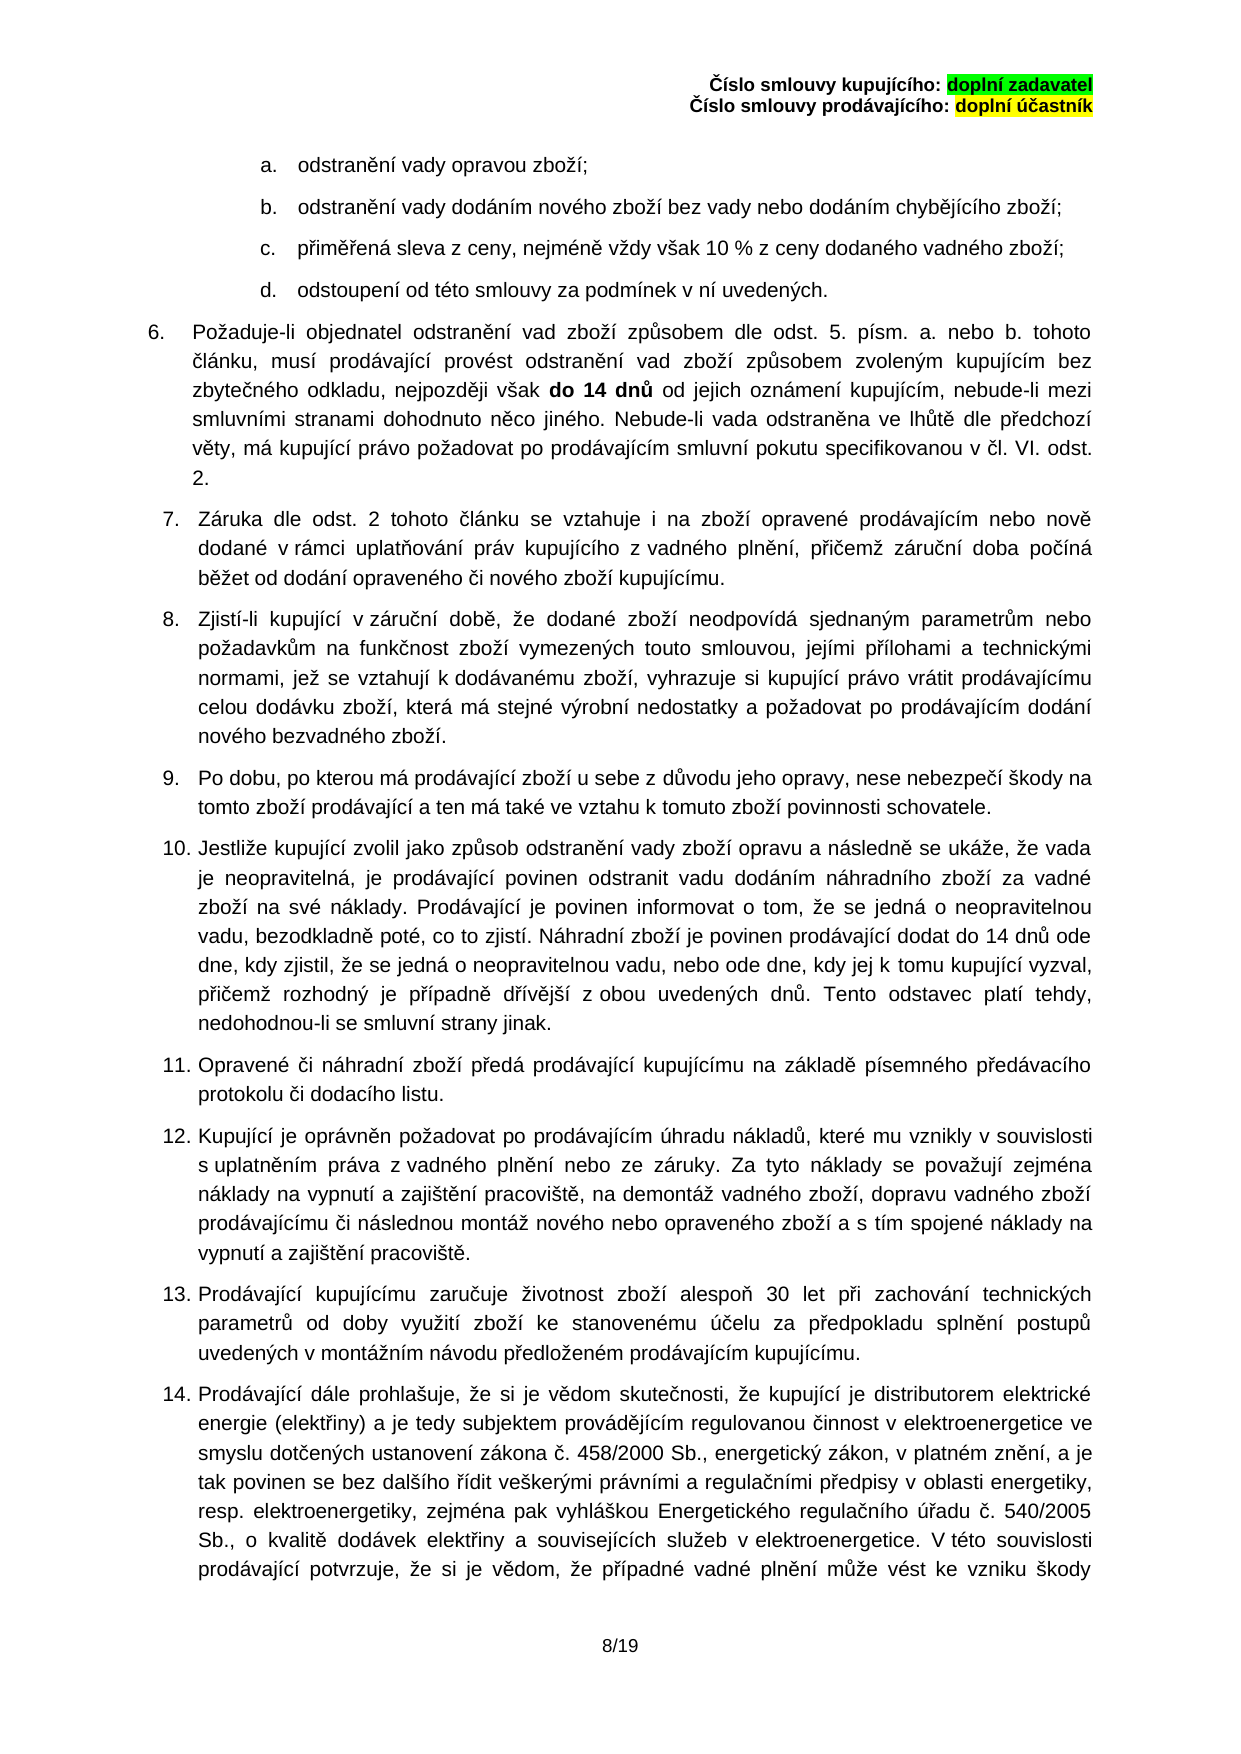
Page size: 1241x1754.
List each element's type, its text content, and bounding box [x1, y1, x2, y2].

list odstoupení od této smlouvy za podmínek v ní uvedených. [260, 273, 1093, 302]
list Záruka dle odst. 2 tohoto článku se vztahuje i na zboží opravené prodávajícím nebo nově dodané v rámci uplatňování práv kupujícího z vadného plnění, přičemž záruční doba počíná běžet od dodání opraveného či nového zboží kupujícímu. [162, 502, 1093, 589]
list odstranění vady dodáním nového zboží bez vady nebo dodáním chybějícího zboží; [260, 189, 1093, 218]
list Opravené či náhradní zboží předá prodávající kupujícímu na základě písemného předávacího protokolu či dodacího listu. [162, 1048, 1093, 1106]
list Jestliže kupující zvolil jako způsob odstranění vady zboží opravu a následně se ukáže, že vada je neopravitelná, je prodávající povinen odstranit vadu dodáním náhradního zboží za vadné zboží na své náklady. Prodávající je povinen informovat o tom, že se jedná o neopravitelnou vadu, bezodkladně poté, co to zjistí. Náhradní zboží je povinen prodávající dodat do 14 dnů ode dne, kdy zjistil, že se jedná o neopravitelnou vadu, nebo ode dne, kdy jej k tomu kupující vyzval, přičemž rozhodný je případně dřívější z obou uvedených dnů. Tento odstavec platí tehdy, nedohodnou-li se smluvní strany jinak. [162, 831, 1093, 1035]
list přiměřená sleva z ceny, nejméně vždy však 10 % z ceny dodaného vadného zboží; [260, 231, 1093, 260]
list Po dobu, po kterou má prodávající zboží u sebe z důvodu jeho opravy, nese nebezpečí škody na tomto zboží prodávající a ten má také ve vztahu k tomuto zboží povinnosti schovatele. [162, 760, 1093, 818]
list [162, 1377, 1093, 1581]
list Kupující je oprávněn požadovat po prodávajícím úhradu nákladů, které mu vznikly v souvislosti s uplatněním práva z vadného plnění nebo ze záruky. Za tyto náklady se považují zejména náklady na vypnutí a zajištění pracoviště, na demontáž vadného zboží, dopravu vadného zboží prodávajícímu či následnou montáž nového nebo opraveného zboží a s tím spojené náklady na vypnutí a zajištění pracoviště. [162, 1118, 1093, 1264]
list odstranění vady opravou zboží; [260, 148, 1093, 177]
list Prodávající kupujícímu zaručuje životnost zboží alespoň 30 let při zachování technických parametrů od doby využití zboží ke stanovenému účelu za předpokladu splnění postupů uvedených v montážním návodu předloženém prodávajícím kupujícímu. [162, 1277, 1093, 1364]
list Zjistí-li kupující v záruční době, že dodané zboží neodpovídá sjednaným parametrům nebo požadavkům na funkčnost zboží vymezených touto smlouvou, jejími přílohami a technickými normami, jež se vztahují k dodávanému zboží, vyhrazuje si kupující právo vrátit prodávajícímu celou dodávku zboží, která má stejné výrobní nedostatky a požadovat po prodávajícím dodání nového bezvadného zboží. [162, 602, 1093, 748]
list Požaduje-li objednatel odstranění vad zboží způsobem dle odst. 5. písm. a. nebo b. tohoto článku, musí prodávající provést odstranění vad zboží způsobem zvoleným kupujícím bez zbytečného odkladu, nejpozději však do 14 dnů od jejich oznámení kupujícím, nebude-li mezi smluvními stranami dohodnuto něco jiného. Nebude-li vada odstraněna ve lhůtě dle předchozí věty, má kupující právo požadovat po prodávajícím smluvní pokutu specifikovanou v čl. VI. odst. 2. [148, 314, 1093, 489]
